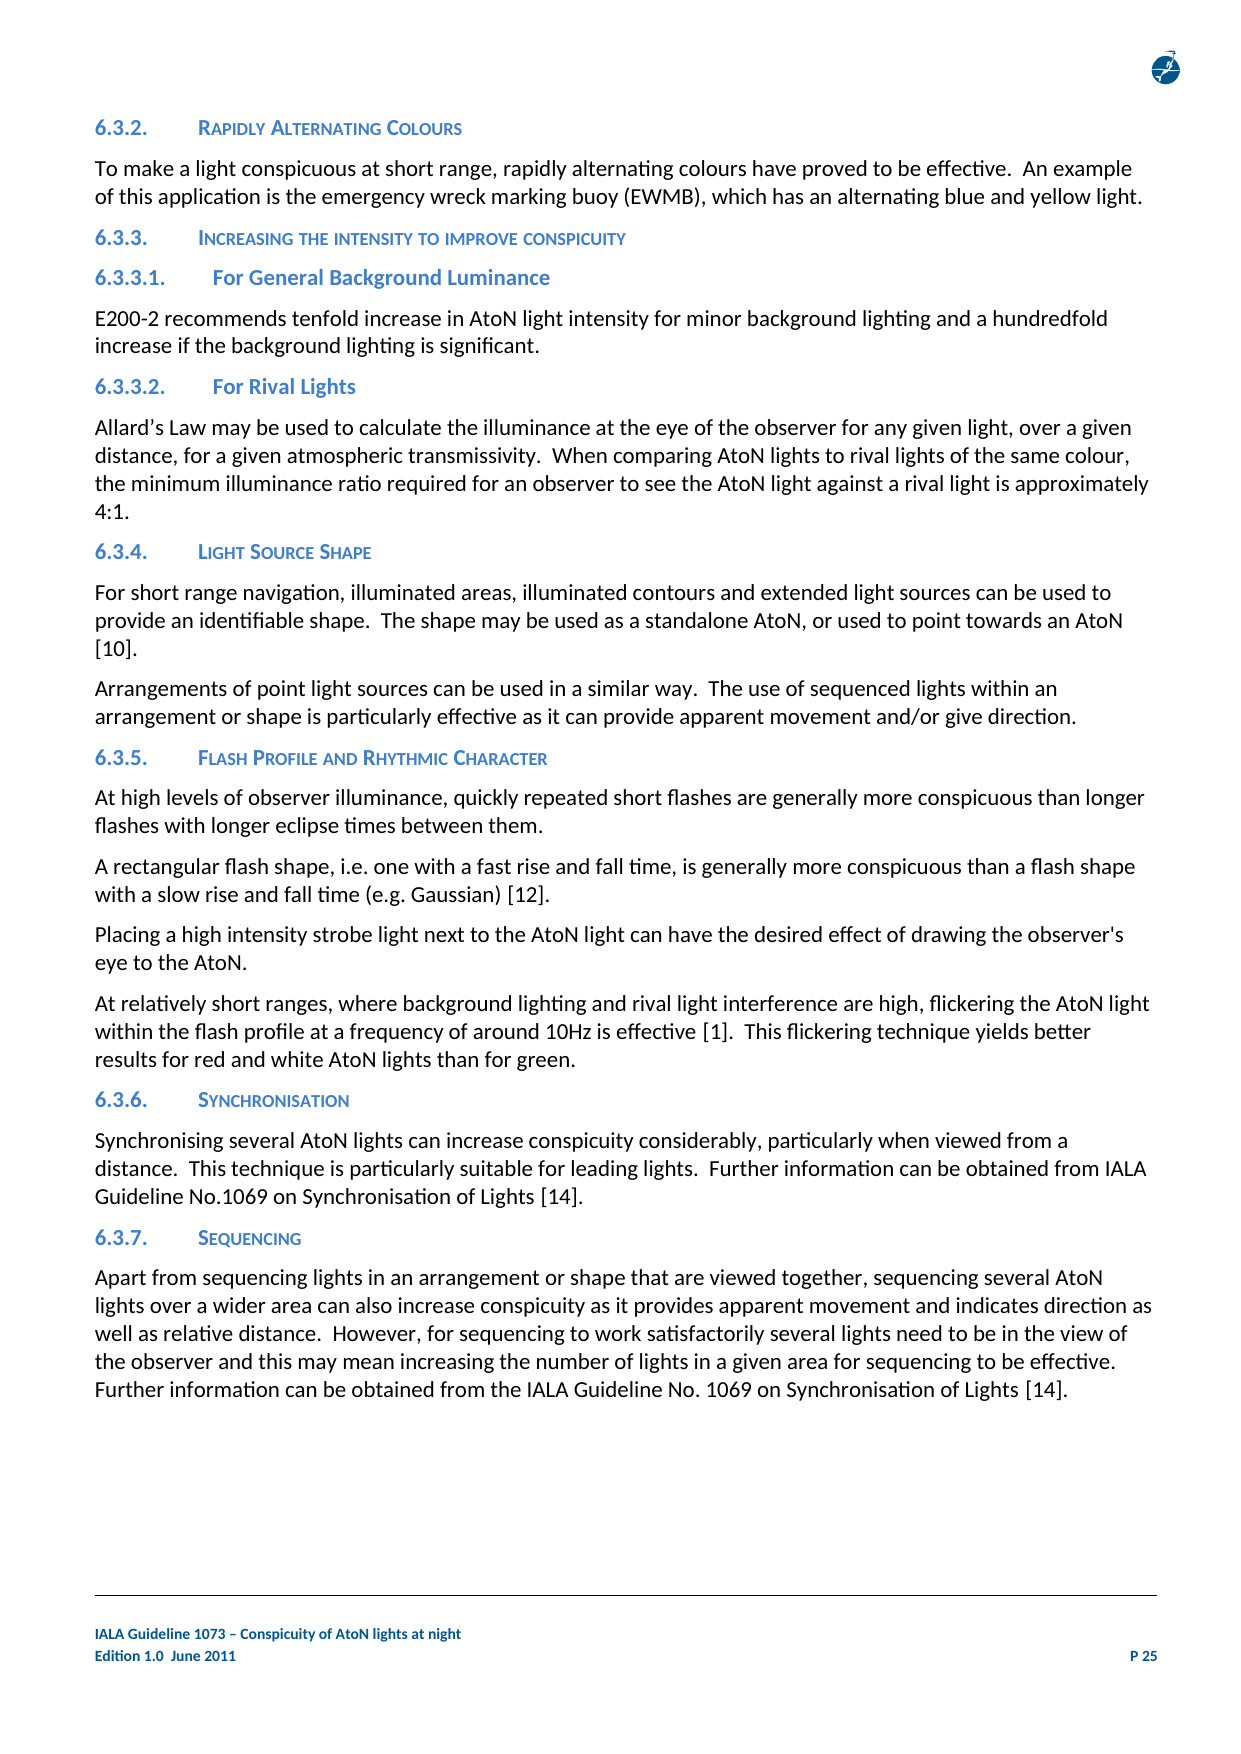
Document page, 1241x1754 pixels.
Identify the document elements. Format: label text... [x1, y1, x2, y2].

text Synchronising several AtoN lights can increase conspicuity considerably, particularly when viewed from a distance. This technique is particularly suitable for leading lights. Further information can be obtained from IALA Guideline No.1069 on Synchronisation of Lights [14]. [94, 1126, 1157, 1210]
text A rectangular flash shape, i.e. one with a fast rise and fall time, is generally more conspicuous than a flash shape with a slow rise and fall time (e.g. Gaussian) [12]. [94, 852, 1157, 908]
picture [1120, 0, 1239, 119]
subtitle Sequencing [94, 1223, 1157, 1251]
subtitle Rapidly Alternating Colours [94, 113, 1157, 142]
text Allard’s Law may be used to calculate the illuminance at the eye of the observer for any given light, over a given distance, for a given atmospheric transmissivity. When comparing AtoN lights to rival lights of the same colour, the minimum illuminance ratio required for an observer to see the AtoN light against a rival light is approximately 4:1. [94, 413, 1157, 525]
text Arrangements of point light sources can be used in a similar way. The use of sequenced lights within an arrangement or shape is particularly effective as it can provide apparent movement and/or give direction. [94, 674, 1157, 730]
subtitle Light Source Shape [94, 537, 1157, 565]
text To make a light conspicuous at short range, rapidly alternating colours have proved to be effective. An example of this application is the emergency wreck marking buoy (EWMB), which has an alternating blue and yellow light. [94, 154, 1157, 210]
text At high levels of observer illuminance, quickly repeated short flashes are generally more conspicuous than longer flashes with longer eclipse times between them. [94, 783, 1157, 839]
text Placing a high intensity strobe light next to the AtoN light can have the desired effect of drawing the observer's eye to the AtoN. [94, 921, 1157, 977]
text E200-2 recommends tenfold increase in AtoN light intensity for minor background lighting and a hundredfold increase if the background lighting is significant. [94, 304, 1157, 360]
text Apart from sequencing lights in an arrangement or shape that are viewed together, sequencing several AtoN lights over a wider area can also increase conspicuity as it provides apparent movement and indicates direction as well as relative distance. However, for sequencing to work satisfactorily several lights need to be in the view of the observer and this may mean increasing the number of lights in a given area for sequencing to be effective. Further information can be obtained from the IALA Guideline No. 1069 on Synchronisation of Lights [14]. [94, 1263, 1157, 1403]
subtitle Flash Profile and Rhythmic Character [94, 743, 1157, 771]
subtitle For General Background Luminance [94, 263, 1157, 291]
subtitle Increasing the intensity to improve conspicuity [94, 223, 1157, 251]
subtitle For Rival Lights [94, 372, 1157, 400]
text At relatively short ranges, where background lighting and rival light interference are high, flickering the AtoN light within the flash profile at a frequency of around 10Hz is effective [1]. This flickering technique yields better results for red and white AtoN lights than for green. [94, 989, 1157, 1073]
subtitle Synchronisation [94, 1086, 1157, 1114]
text For short range navigation, illuminated areas, illuminated contours and extended light sources can be used to provide an identifiable shape. The shape may be used as a standalone AtoN, or used to point towards an AtoN [10]. [94, 578, 1157, 662]
